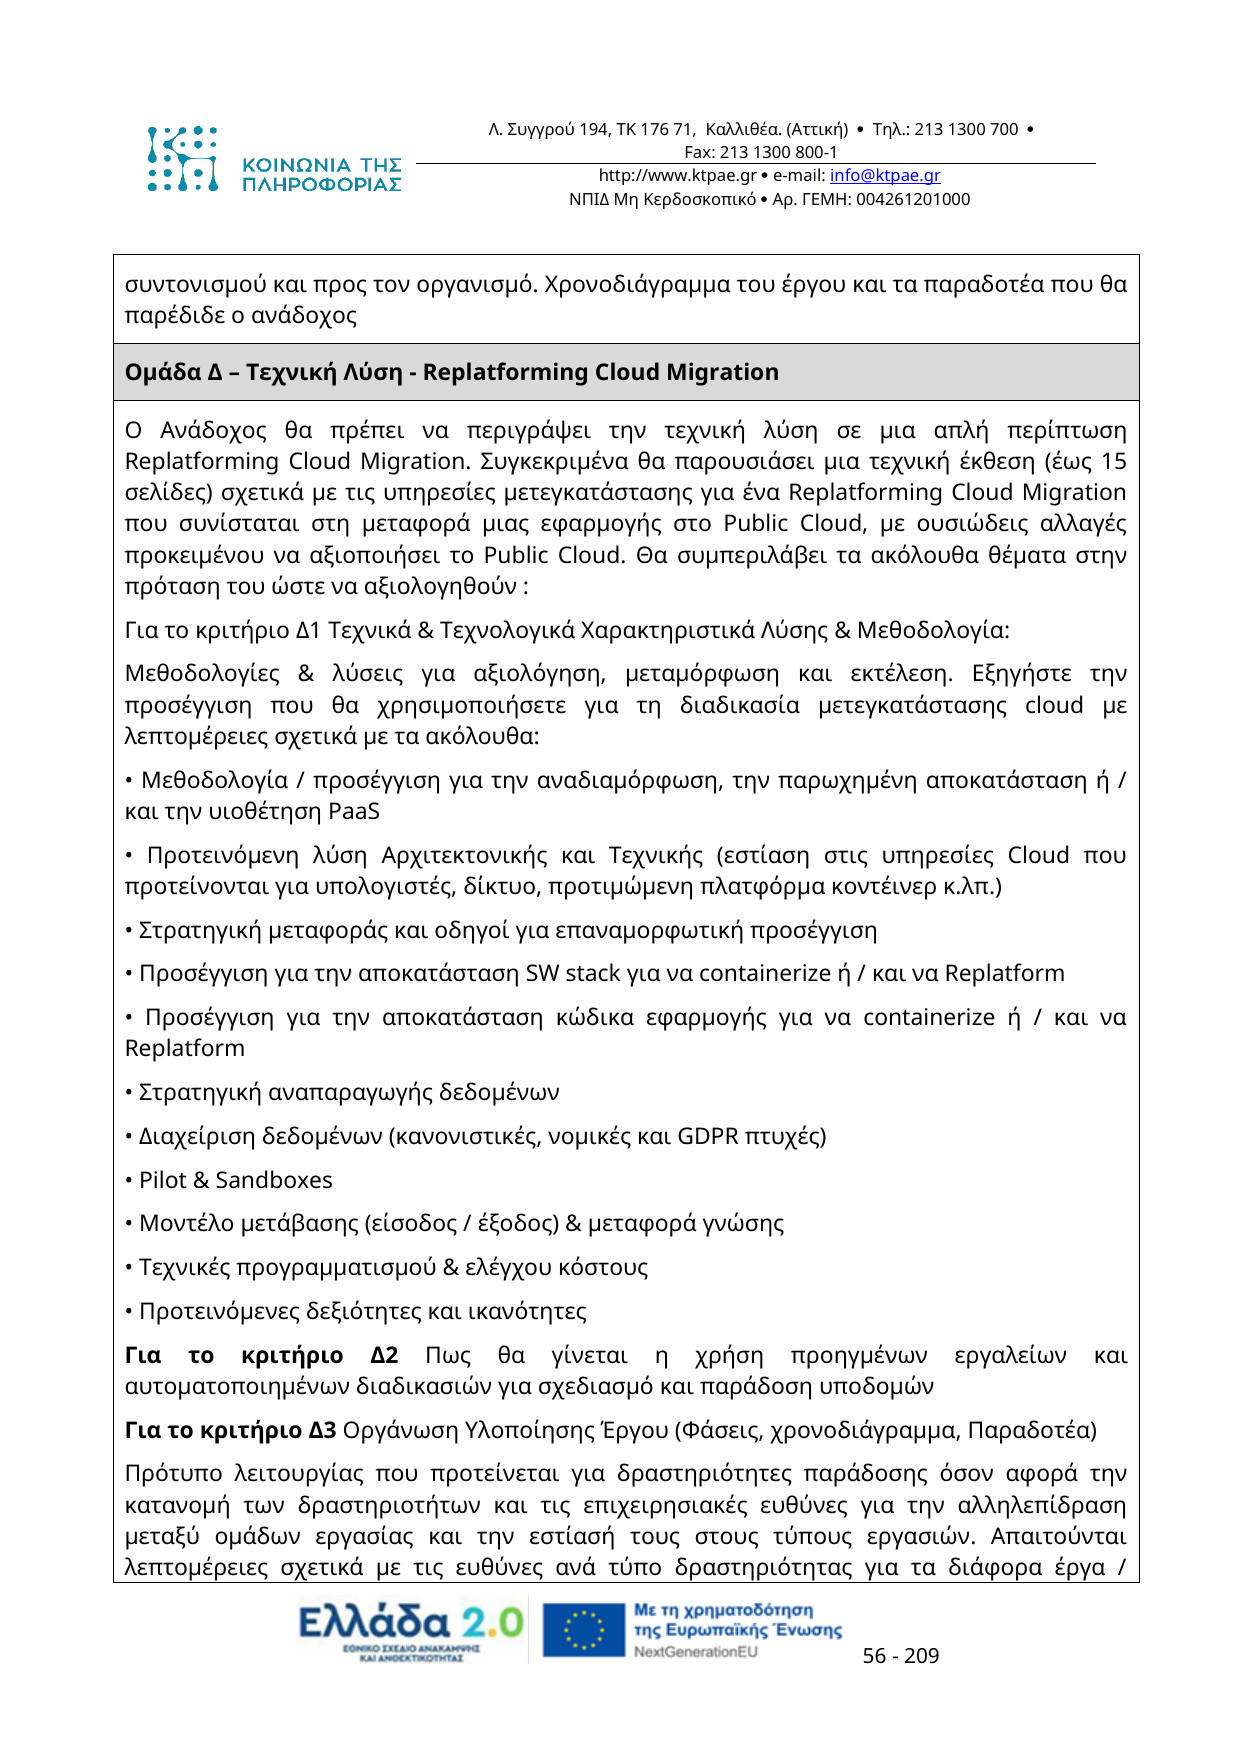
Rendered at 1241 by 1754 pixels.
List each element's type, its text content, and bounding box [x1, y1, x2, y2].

picture [297, 1595, 852, 1664]
picture [134, 117, 417, 198]
table_cell Ομάδα Δ – Τεχνική Λύση - Replatforming Cloud Migration [114, 344, 1139, 400]
